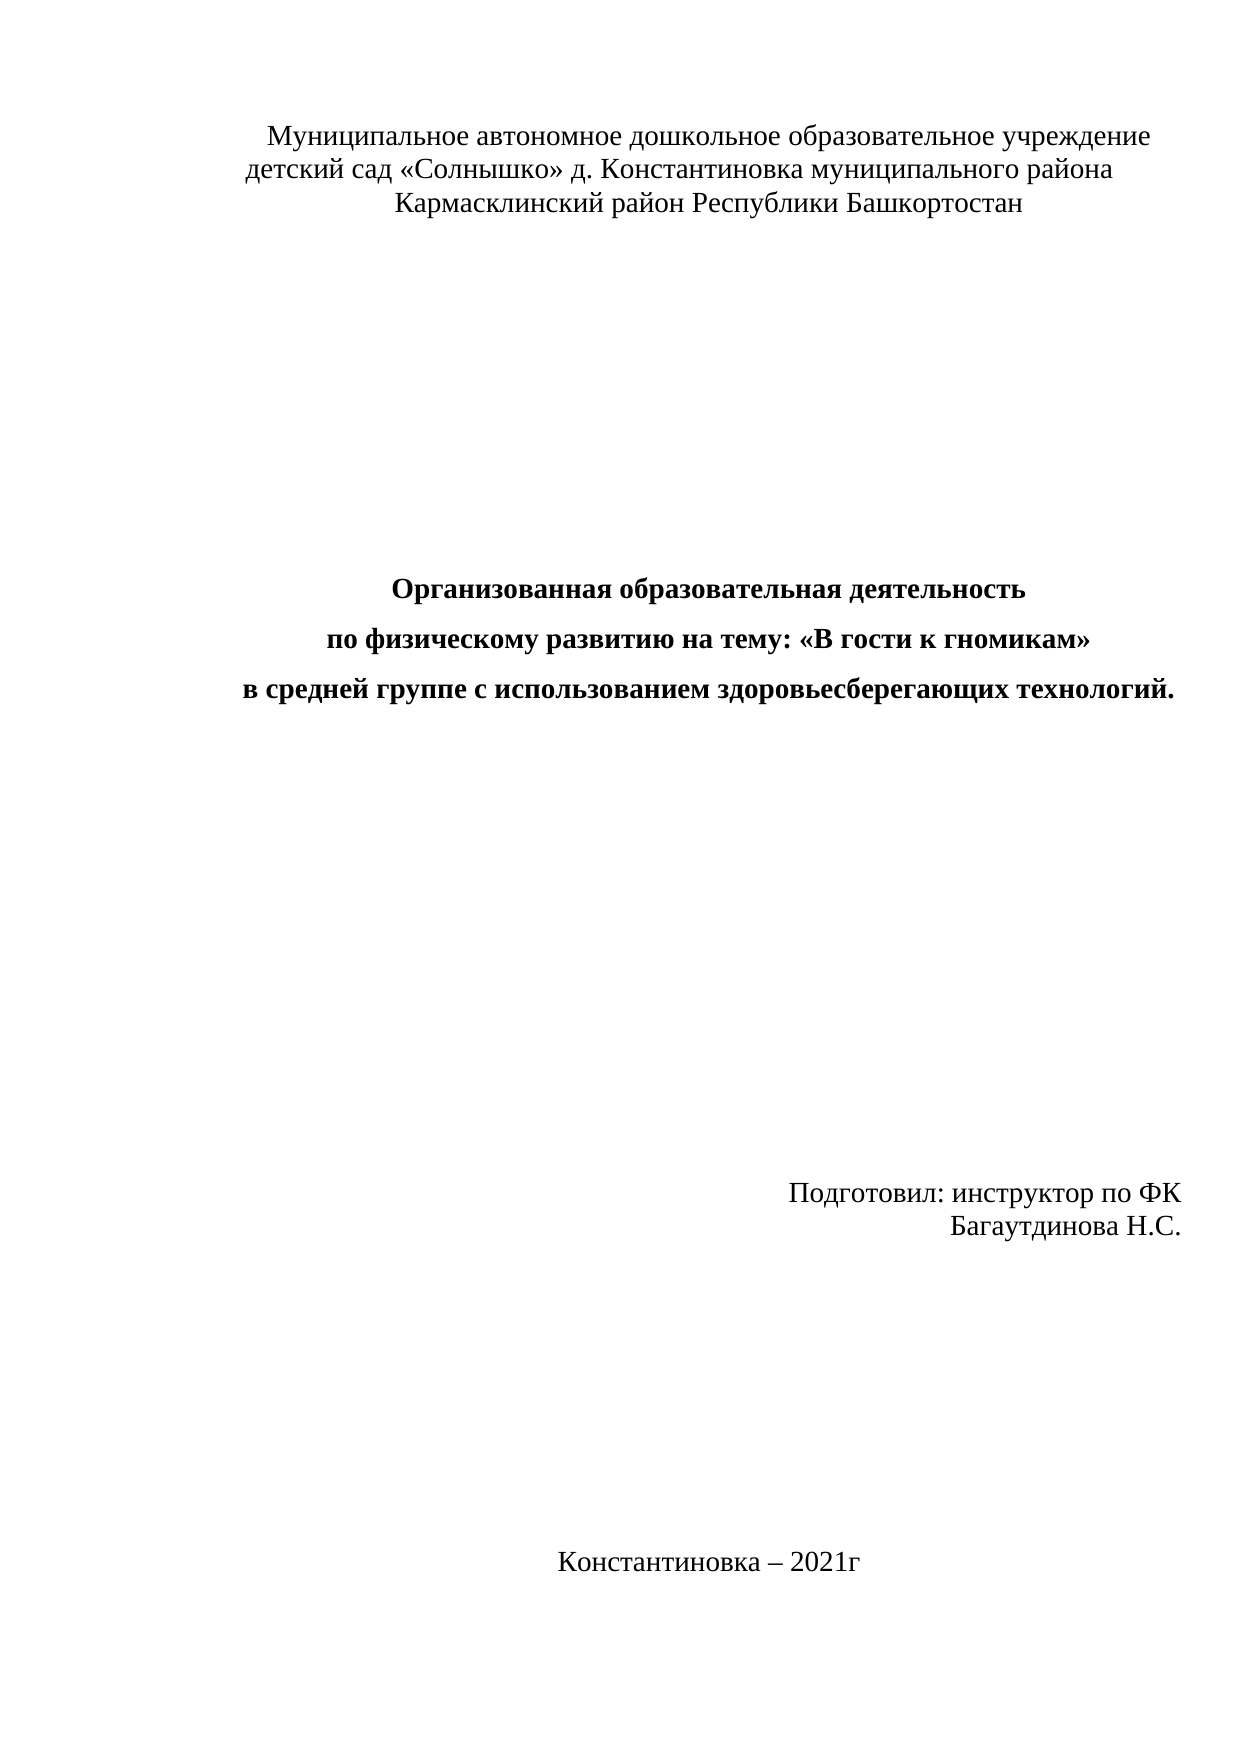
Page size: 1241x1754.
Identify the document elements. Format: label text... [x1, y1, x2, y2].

text Организованная образовательная деятельность [177, 571, 1181, 604]
text в средней группе с использованием здоровьесберегающих технологий. [177, 672, 1181, 705]
text по физическому развитию на тему: «В гости к гномикам» [177, 621, 1181, 655]
text Муниципальное автономное дошкольное образовательное учреждение детский сад «Солнышко» д. Константиновка муниципального района [177, 118, 1181, 185]
text Багаутдинова Н.С. [177, 1208, 1181, 1242]
text Кармасклинский район Республики Башкортостан [177, 185, 1181, 219]
text Подготовил: инструктор по ФК [177, 1175, 1181, 1208]
text Константиновка – 2021г [177, 1544, 1181, 1577]
